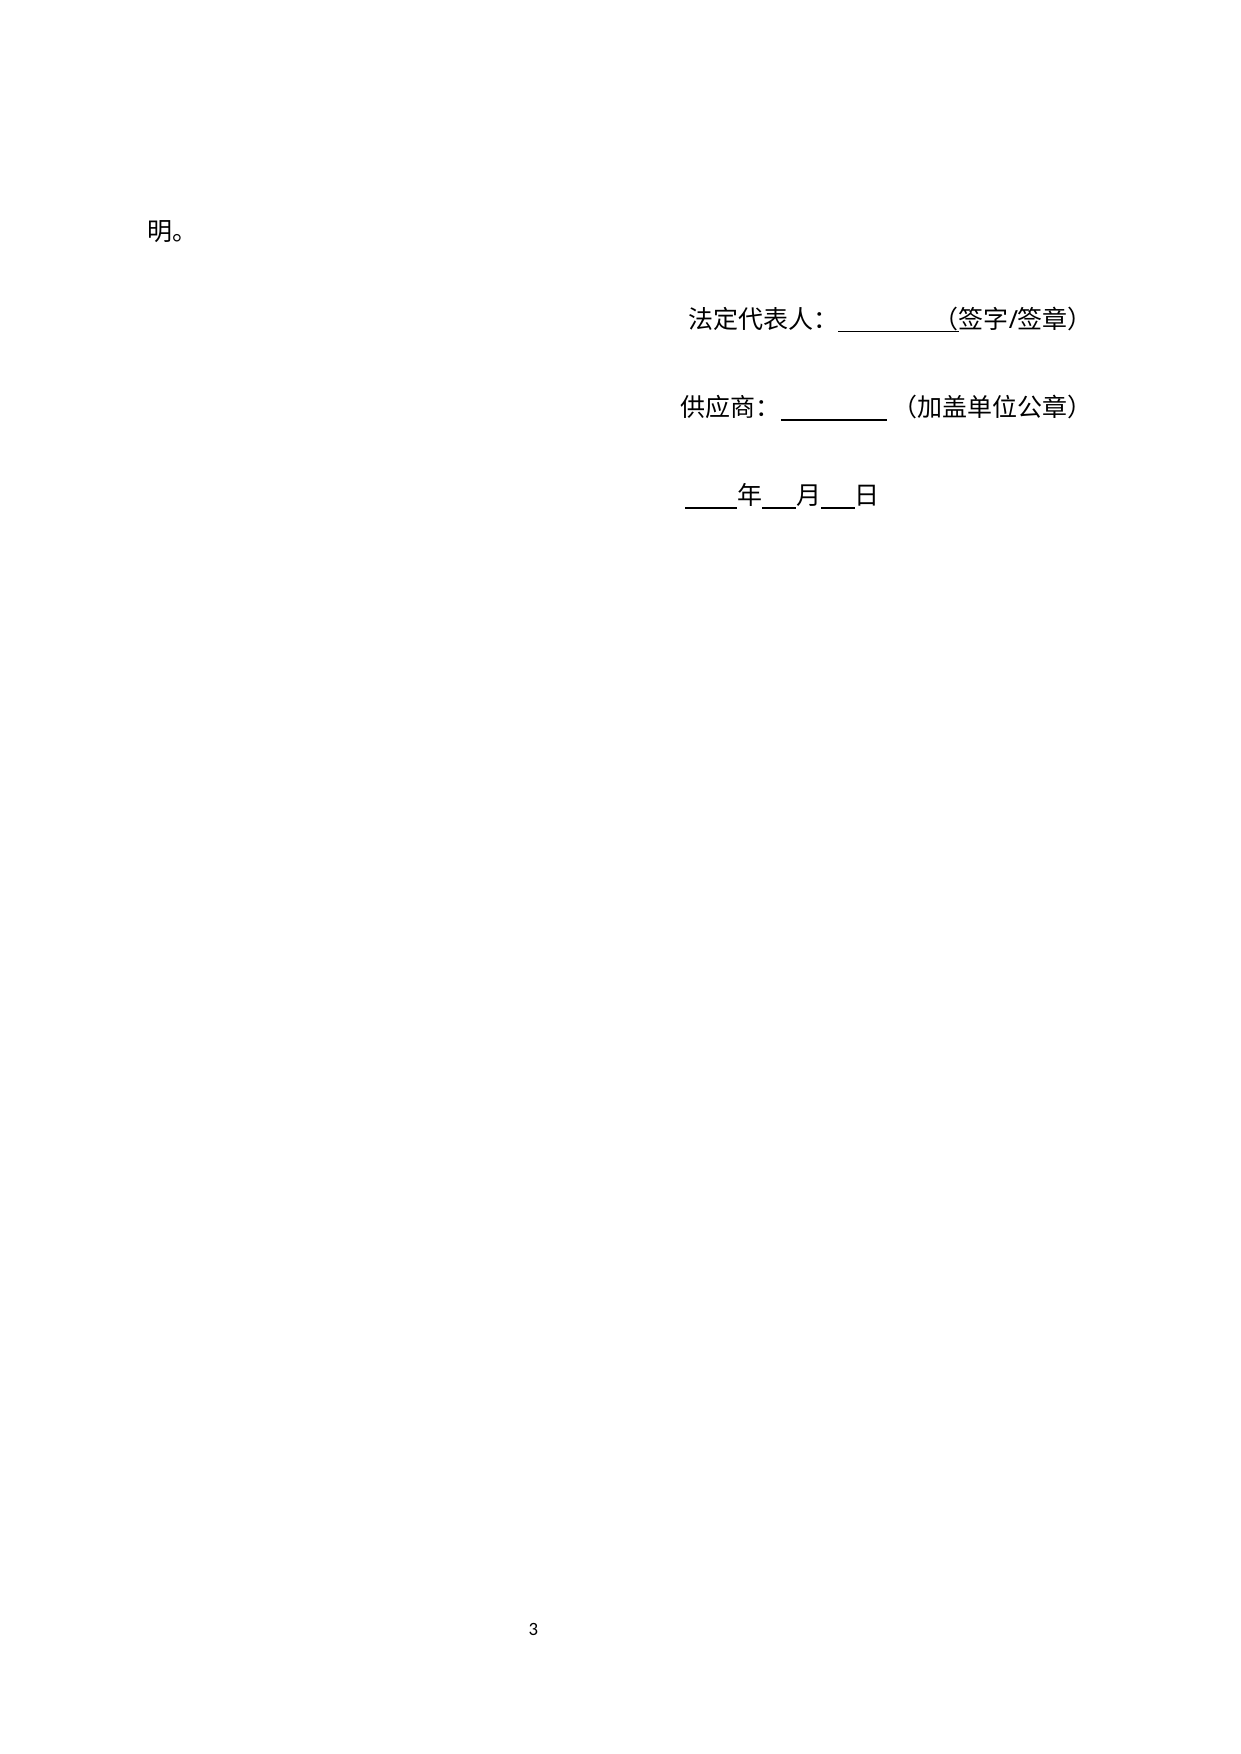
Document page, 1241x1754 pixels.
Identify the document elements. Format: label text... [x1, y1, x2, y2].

text 法定代表人： （签字/签章） [148, 283, 1093, 353]
text 供应商： （加盖单位公章） [148, 371, 1093, 441]
text 年 月 日 [148, 459, 1093, 529]
text 特此证明。 [148, 194, 1093, 264]
